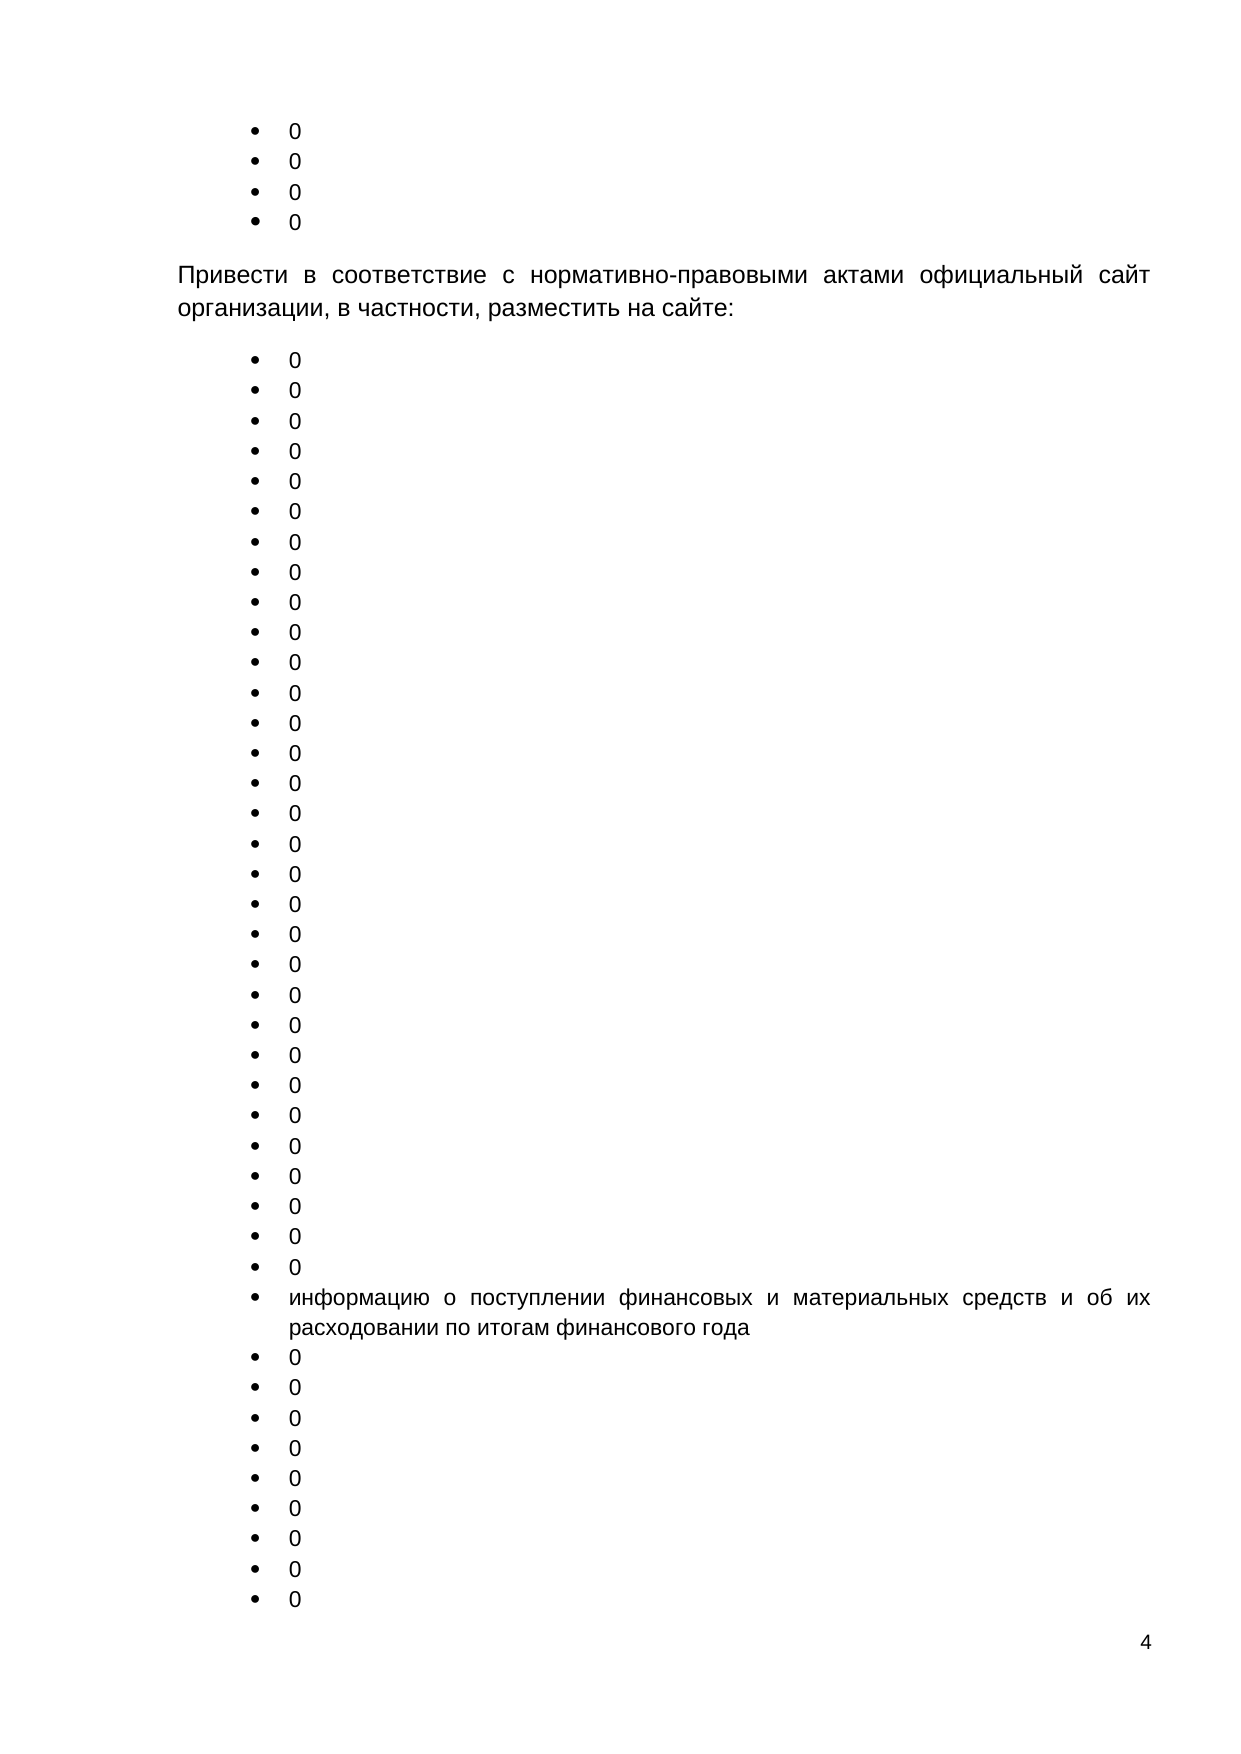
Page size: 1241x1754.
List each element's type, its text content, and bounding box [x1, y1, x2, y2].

list 0 [251, 679, 1152, 706]
list 0 [251, 1344, 1152, 1371]
list 0 [251, 1042, 1152, 1068]
list 0 [251, 1556, 1152, 1582]
list 0 [251, 1193, 1152, 1219]
list 0 [251, 1374, 1152, 1401]
list 0 [251, 408, 1152, 434]
list 0 [251, 800, 1152, 827]
list 0 [251, 982, 1152, 1008]
list 0 [251, 710, 1152, 736]
list 0 [251, 559, 1152, 585]
list 0 [251, 498, 1152, 525]
list 0 [251, 1012, 1152, 1038]
list 0 [251, 921, 1152, 948]
list 0 [251, 528, 1152, 555]
list 0 [251, 1133, 1152, 1159]
list 0 [251, 1495, 1152, 1522]
list 0 [251, 178, 1152, 205]
list 0 [251, 148, 1152, 175]
list 0 [251, 649, 1152, 676]
list 0 [251, 118, 1152, 144]
list 0 [251, 377, 1152, 404]
text Привести в соответствие с нормативно-правовыми актами официальный сайт организации, в частности, разместить на сайте: [177, 260, 1152, 322]
list 0 [251, 1586, 1152, 1612]
list 0 [251, 1223, 1152, 1250]
list 0 [251, 1072, 1152, 1099]
list 0 [251, 770, 1152, 797]
list 0 [251, 1435, 1152, 1461]
list 0 [251, 951, 1152, 978]
list 0 [251, 1163, 1152, 1189]
list 0 [251, 347, 1152, 374]
list 0 [251, 740, 1152, 766]
list 0 [251, 1253, 1152, 1280]
list 0 [251, 1465, 1152, 1491]
list 0 [251, 589, 1152, 615]
list 0 [251, 831, 1152, 857]
list информацию о поступлении финансовых и материальных средств и об их расходовании по итогам финансового года [251, 1284, 1152, 1340]
list 0 [251, 619, 1152, 646]
list 0 [251, 891, 1152, 917]
list 0 [251, 468, 1152, 494]
list 0 [251, 438, 1152, 464]
list 0 [251, 1525, 1152, 1552]
list 0 [251, 1102, 1152, 1129]
list 0 [251, 1404, 1152, 1431]
list 0 [251, 209, 1152, 236]
list 0 [251, 861, 1152, 887]
